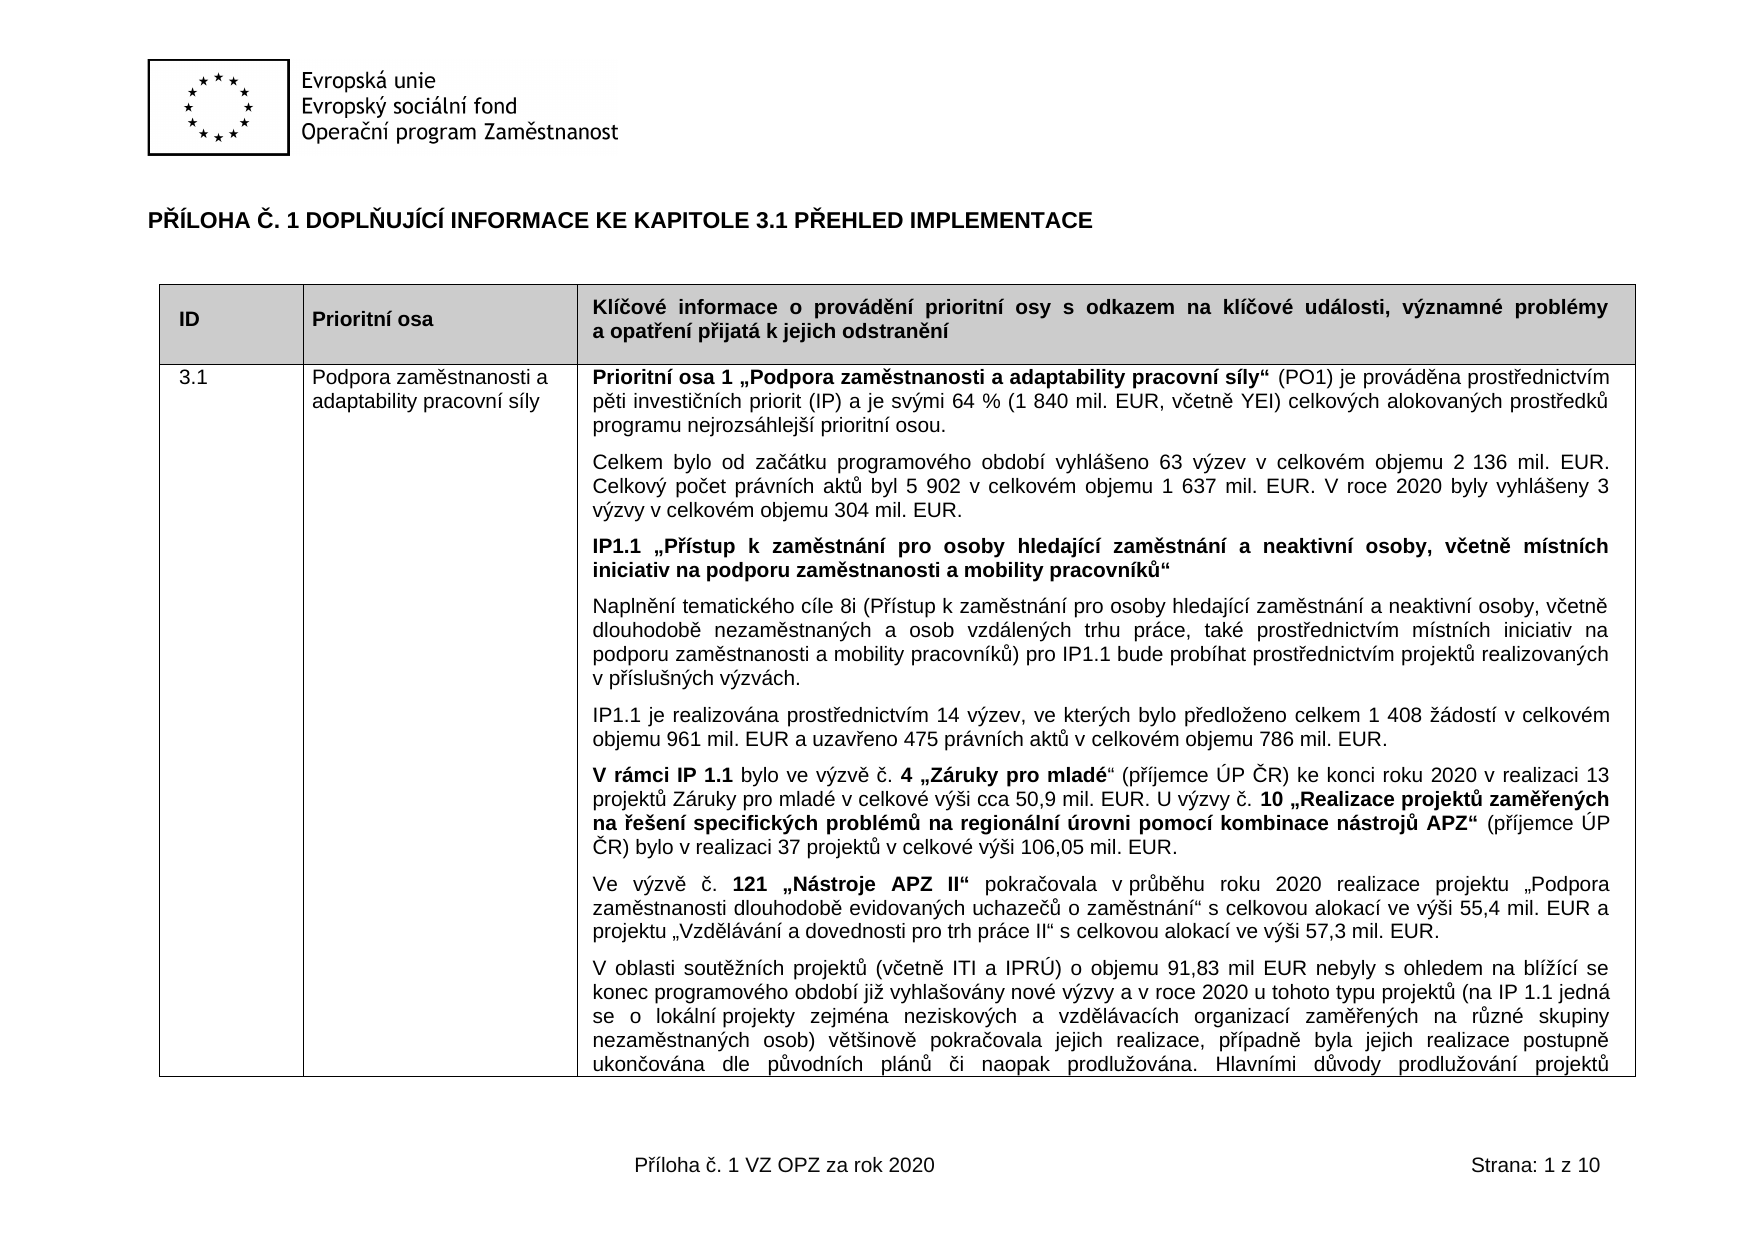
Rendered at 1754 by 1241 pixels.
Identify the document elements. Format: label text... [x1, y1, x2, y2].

table_cell 3.1 [160, 365, 303, 1076]
table_header Klíčové informace o provádění prioritní osy s odkazem na klíčové události, významné problémy a opatření přijatá k jejich odstranění [578, 285, 1635, 364]
text PŘÍLOHA Č. 1 DOPLŇUJÍCÍ INFORMACE KE KAPITOLE 3.1 PŘEHLED IMPLEMENTACE [148, 207, 1606, 234]
table_header ID [160, 285, 303, 364]
table_cell Podpora zaměstnanosti a adaptability pracovní síly [304, 365, 577, 1076]
picture [147, 59, 618, 156]
table_header Prioritní osa [304, 285, 577, 364]
